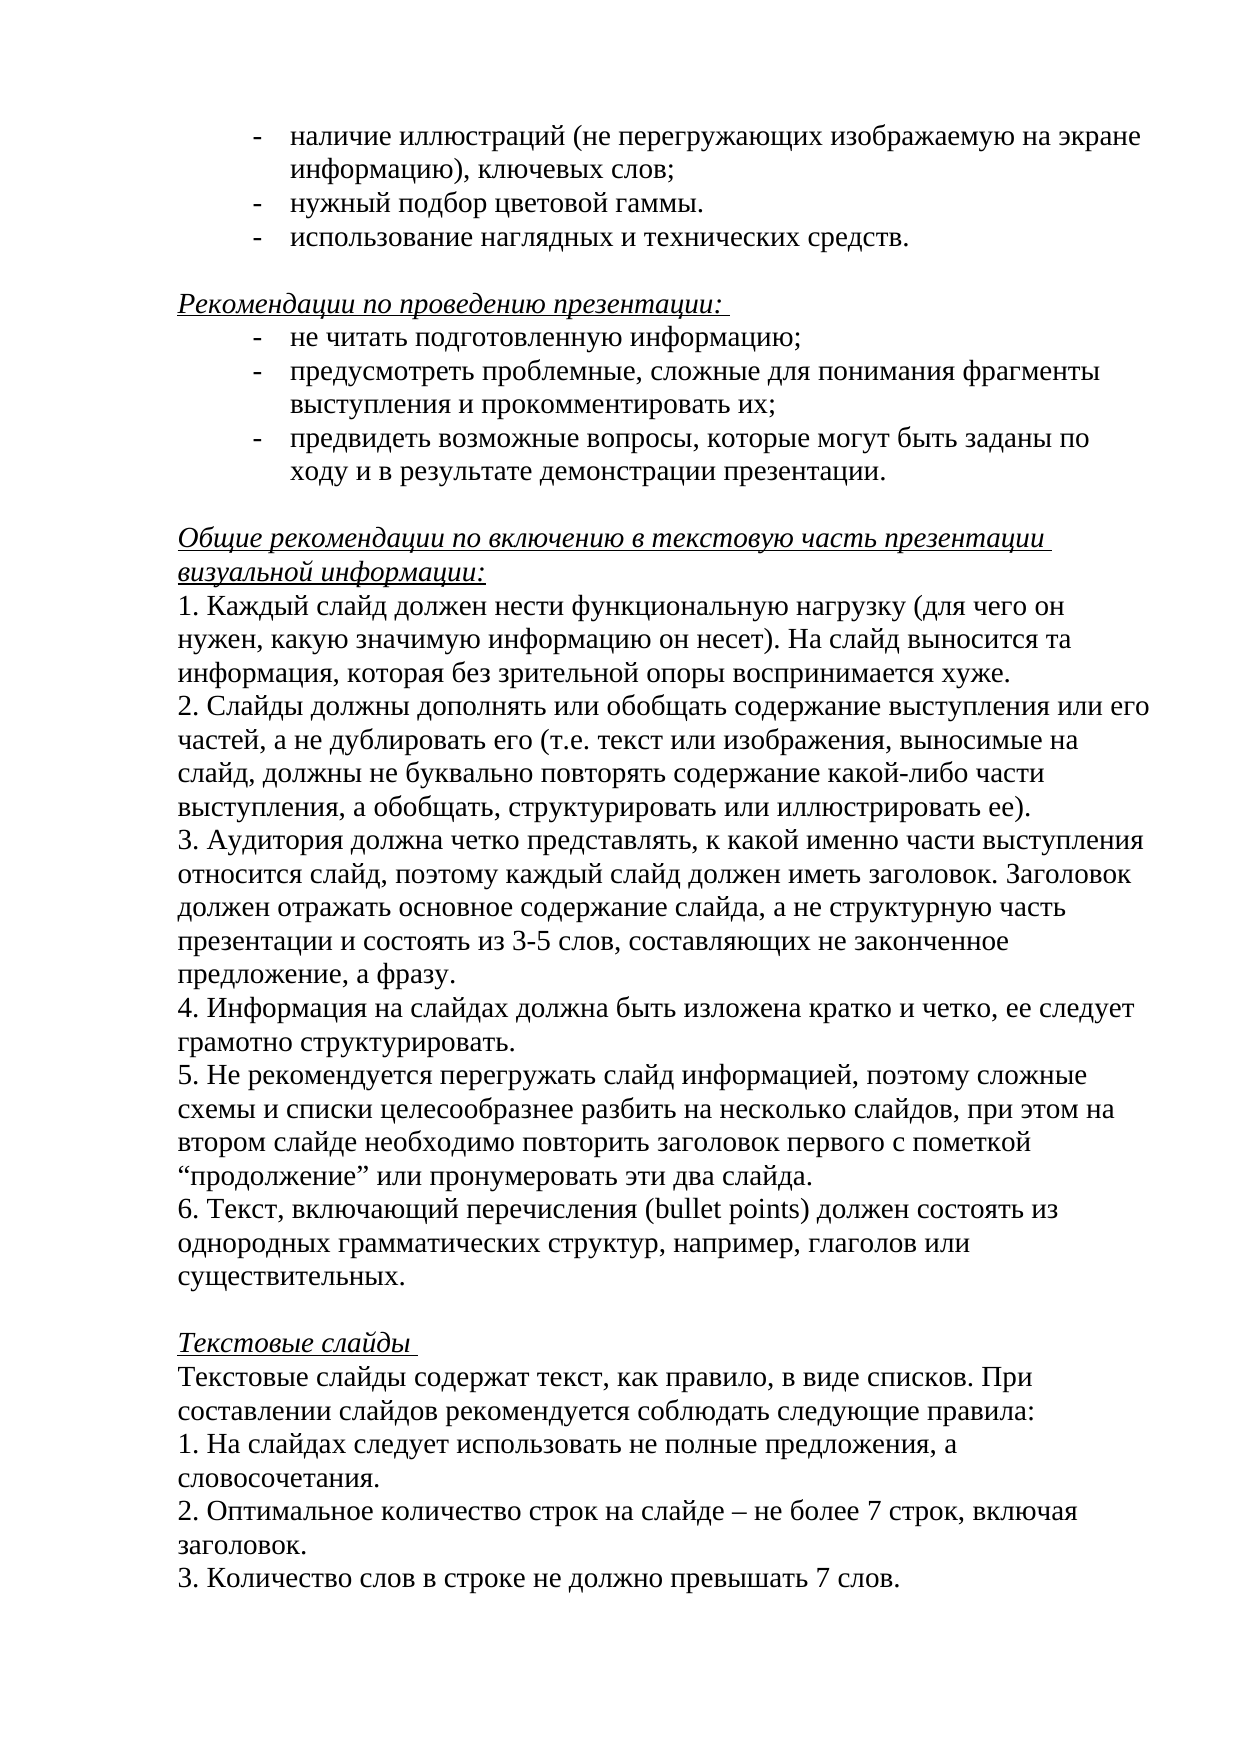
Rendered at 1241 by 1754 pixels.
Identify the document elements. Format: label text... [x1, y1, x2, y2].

text Общие рекомендации по включению в текстовую часть презентации визуальной информации: [177, 521, 1152, 588]
text Текстовые слайды содержат текст, как правило, в виде списков. При составлении слайдов рекомендуется соблюдать следующие правила: [177, 1359, 1152, 1426]
text 4. Информация на слайдах должна быть изложена кратко и четко, ее следует грамотно структурировать. [177, 990, 1152, 1057]
text 1. На слайдах следует использовать не полные предложения, а словосочетания. [177, 1426, 1152, 1493]
text 2. Слайды должны дополнять или обобщать содержание выступления или его частей, а не дублировать его (т.е. текст или изображения, выносимые на слайд, должны не буквально повторять содержание какой-либо части выступления, а обобщать, структурировать или иллюстрировать ее). [177, 688, 1152, 822]
text 6. Текст, включающий перечисления (bullet points) должен состоять из однородных грамматических структур, например, глаголов или существительных. [177, 1191, 1152, 1292]
text Текстовые слайды [177, 1326, 1152, 1359]
list использование наглядных и технических средств. [252, 219, 1152, 252]
text Рекомендации по проведению презентации: [177, 286, 1152, 319]
list предвидеть возможные вопросы, которые могут быть заданы по ходу и в результате демонстрации презентации. [252, 420, 1152, 487]
list нужный подбор цветовой гаммы. [252, 185, 1152, 219]
list предусмотреть проблемные, сложные для понимания фрагменты выступления и прокомментировать их; [252, 353, 1152, 420]
list наличие иллюстраций (не перегружающих изображаемую на экране информацию), ключевых слов; [252, 118, 1152, 185]
text 3. Аудитория должна четко представлять, к какой именно части выступления относится слайд, поэтому каждый слайд должен иметь заголовок. Заголовок должен отражать основное содержание слайда, а не структурную часть презентации и состоять из 3-5 слов, составляющих не законченное предложение, а фразу. [177, 822, 1152, 990]
text 5. Не рекомендуется перегружать слайд информацией, поэтому сложные схемы и списки целесообразнее разбить на несколько слайдов, при этом на втором слайде необходимо повторить заголовок первого с пометкой “продолжение” или пронумеровать эти два слайда. [177, 1057, 1152, 1191]
text 2. Оптимальное количество строк на слайде – не более 7 строк, включая заголовок. [177, 1493, 1152, 1560]
list не читать подготовленную информацию; [252, 319, 1152, 353]
text 1. Каждый слайд должен нести функциональную нагрузку (для чего он нужен, какую значимую информацию он несет). На слайд выносится та информация, которая без зрительной опоры воспринимается хуже. [177, 588, 1152, 688]
text 3. Количество слов в строке не должно превышать 7 слов. [177, 1560, 1152, 1594]
